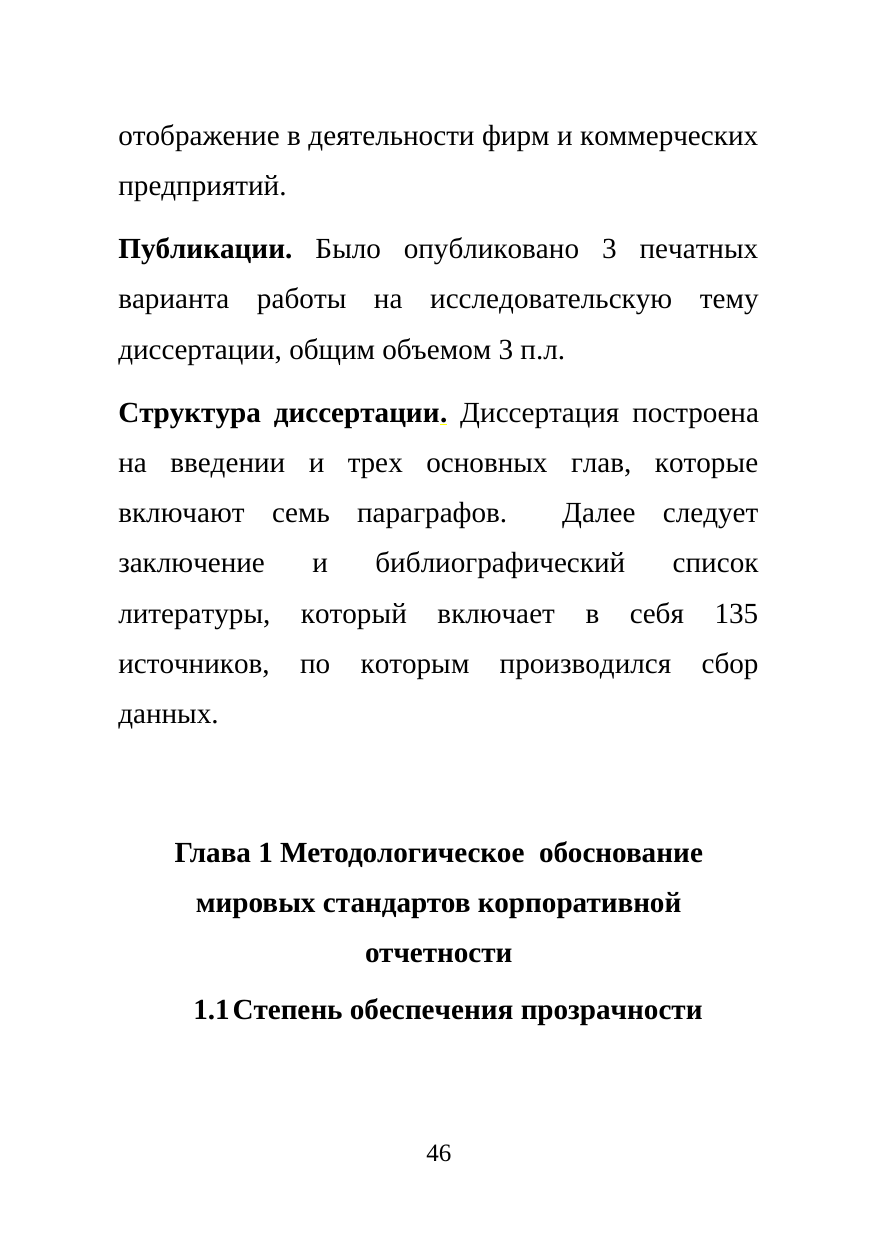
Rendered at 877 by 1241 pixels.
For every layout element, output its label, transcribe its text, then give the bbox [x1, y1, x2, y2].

list Структура диссертации. Диссертация построена на введении и трех основных глав, которые включают семь параграфов. Далее следует заключение и библиографический список литературы, который включает в себя 135 источников, по которым производился сбор данных. [118, 395, 759, 730]
list Публикации. Было опубликовано 3 печатных варианта работы на исследовательскую тему диссертации, общим объемом 3 п.л. [118, 231, 759, 365]
subtitle Глава 1 Методологическое обоснование мировых стандартов корпоративной отчетности [118, 835, 759, 969]
list Степень обеспечения прозрачности [193, 992, 759, 1025]
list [118, 118, 759, 202]
